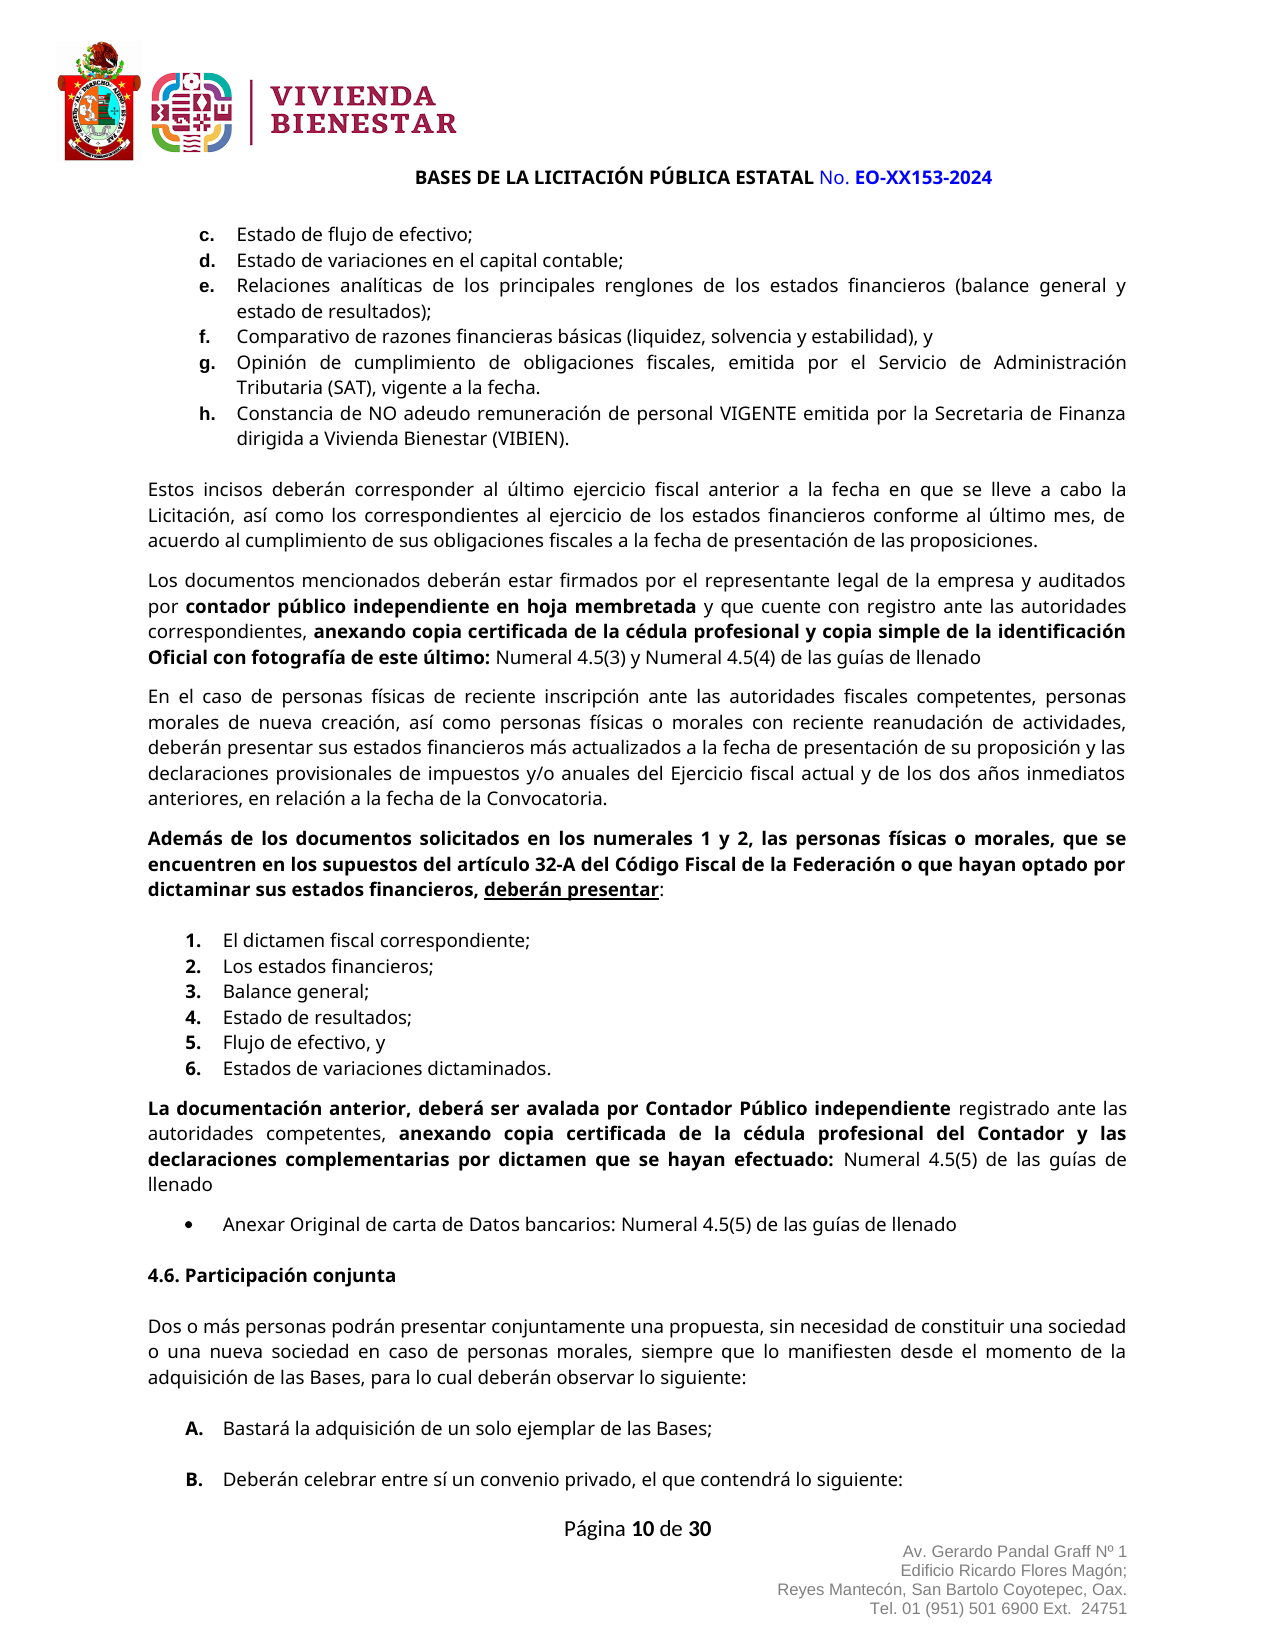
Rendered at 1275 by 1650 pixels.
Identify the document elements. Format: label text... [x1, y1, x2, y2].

text Estos incisos deberán corresponder al último ejercicio fiscal anterior a la fecha en que se lleve a cabo la Licitación, así como los correspondientes al ejercicio de los estados financieros conforme al último mes, de acuerdo al cumplimiento de sus obligaciones fiscales a la fecha de presentación de las proposiciones. [148, 477, 1127, 553]
list Deberán celebrar entre sí un convenio privado, el que contendrá lo siguiente: [185, 1466, 1127, 1492]
list Constancia de NO adeudo remuneración de personal VIGENTE emitida por la Secretaria de Finanza dirigida a Vivienda Bienestar (VIBIEN). [199, 400, 1127, 451]
text En el caso de personas físicas de reciente inscripción ante las autoridades fiscales competentes, personas morales de nueva creación, así como personas físicas o morales con reciente reanudación de actividades, deberán presentar sus estados financieros más actualizados a la fecha de presentación de su proposición y las declaraciones provisionales de impuestos y/o anuales del Ejercicio fiscal actual y de los dos años inmediatos anteriores, en relación a la fecha de la Convocatoria. [148, 684, 1127, 811]
list Opinión de cumplimiento de obligaciones fiscales, emitida por el Servicio de Administración Tributaria (SAT), vigente a la fecha. [199, 349, 1127, 400]
text La documentación anterior, deberá ser avalada por Contador Público independiente registrado ante las autoridades competentes, anexando copia certificada de la cédula profesional del Contador y las declaraciones complementarias por dictamen que se hayan efectuado: Numeral 4.5(5) de las guías de llenado [148, 1095, 1127, 1197]
list Balance general; [185, 978, 1127, 1004]
list Estados de variaciones dictaminados. [185, 1055, 1127, 1081]
text Además de los documentos solicitados en los numerales 1 y 2, las personas físicas o morales, que se encuentren en los supuestos del artículo 32-A del Código Fiscal de la Federación o que hayan optado por dictaminar sus estados financieros, deberán presentar: [148, 825, 1127, 902]
list Estado de flujo de efectivo; [199, 221, 1127, 247]
text Dos o más personas podrán presentar conjuntamente una propuesta, sin necesidad de constituir una sociedad o una nueva sociedad en caso de personas morales, siempre que lo manifiesten desde el momento de la adquisición de las Bases, para lo cual deberán observar lo siguiente: [148, 1313, 1127, 1390]
list Relaciones analíticas de los principales renglones de los estados financieros (balance general y estado de resultados); [199, 272, 1127, 323]
picture [147, 64, 473, 161]
text 4.6. Participación conjunta [148, 1262, 1127, 1288]
list Bastará la adquisición de un solo ejemplar de las Bases; [185, 1415, 1127, 1441]
text Los documentos mencionados deberán estar firmados por el representante legal de la empresa y auditados por contador público independiente en hoja membretada y que cuente con registro ante las autoridades correspondientes, anexando copia certificada de la cédula profesional y copia simple de la identificación Oficial con fotografía de este último: Numeral 4.5(3) y Numeral 4.5(4) de las guías de llenado [148, 567, 1127, 669]
list Anexar Original de carta de Datos bancarios: Numeral 4.5(5) de las guías de llenado [185, 1211, 1127, 1237]
list Flujo de efectivo, y [185, 1029, 1127, 1055]
list Comparativo de razones financieras básicas (liquidez, solvencia y estabilidad), y [199, 323, 1127, 349]
list Estado de variaciones en el capital contable; [199, 247, 1127, 272]
list Los estados financieros; [185, 953, 1127, 978]
picture [55, 41, 143, 163]
list El dictamen fiscal correspondiente; [185, 927, 1127, 953]
list Estado de resultados; [185, 1004, 1127, 1029]
